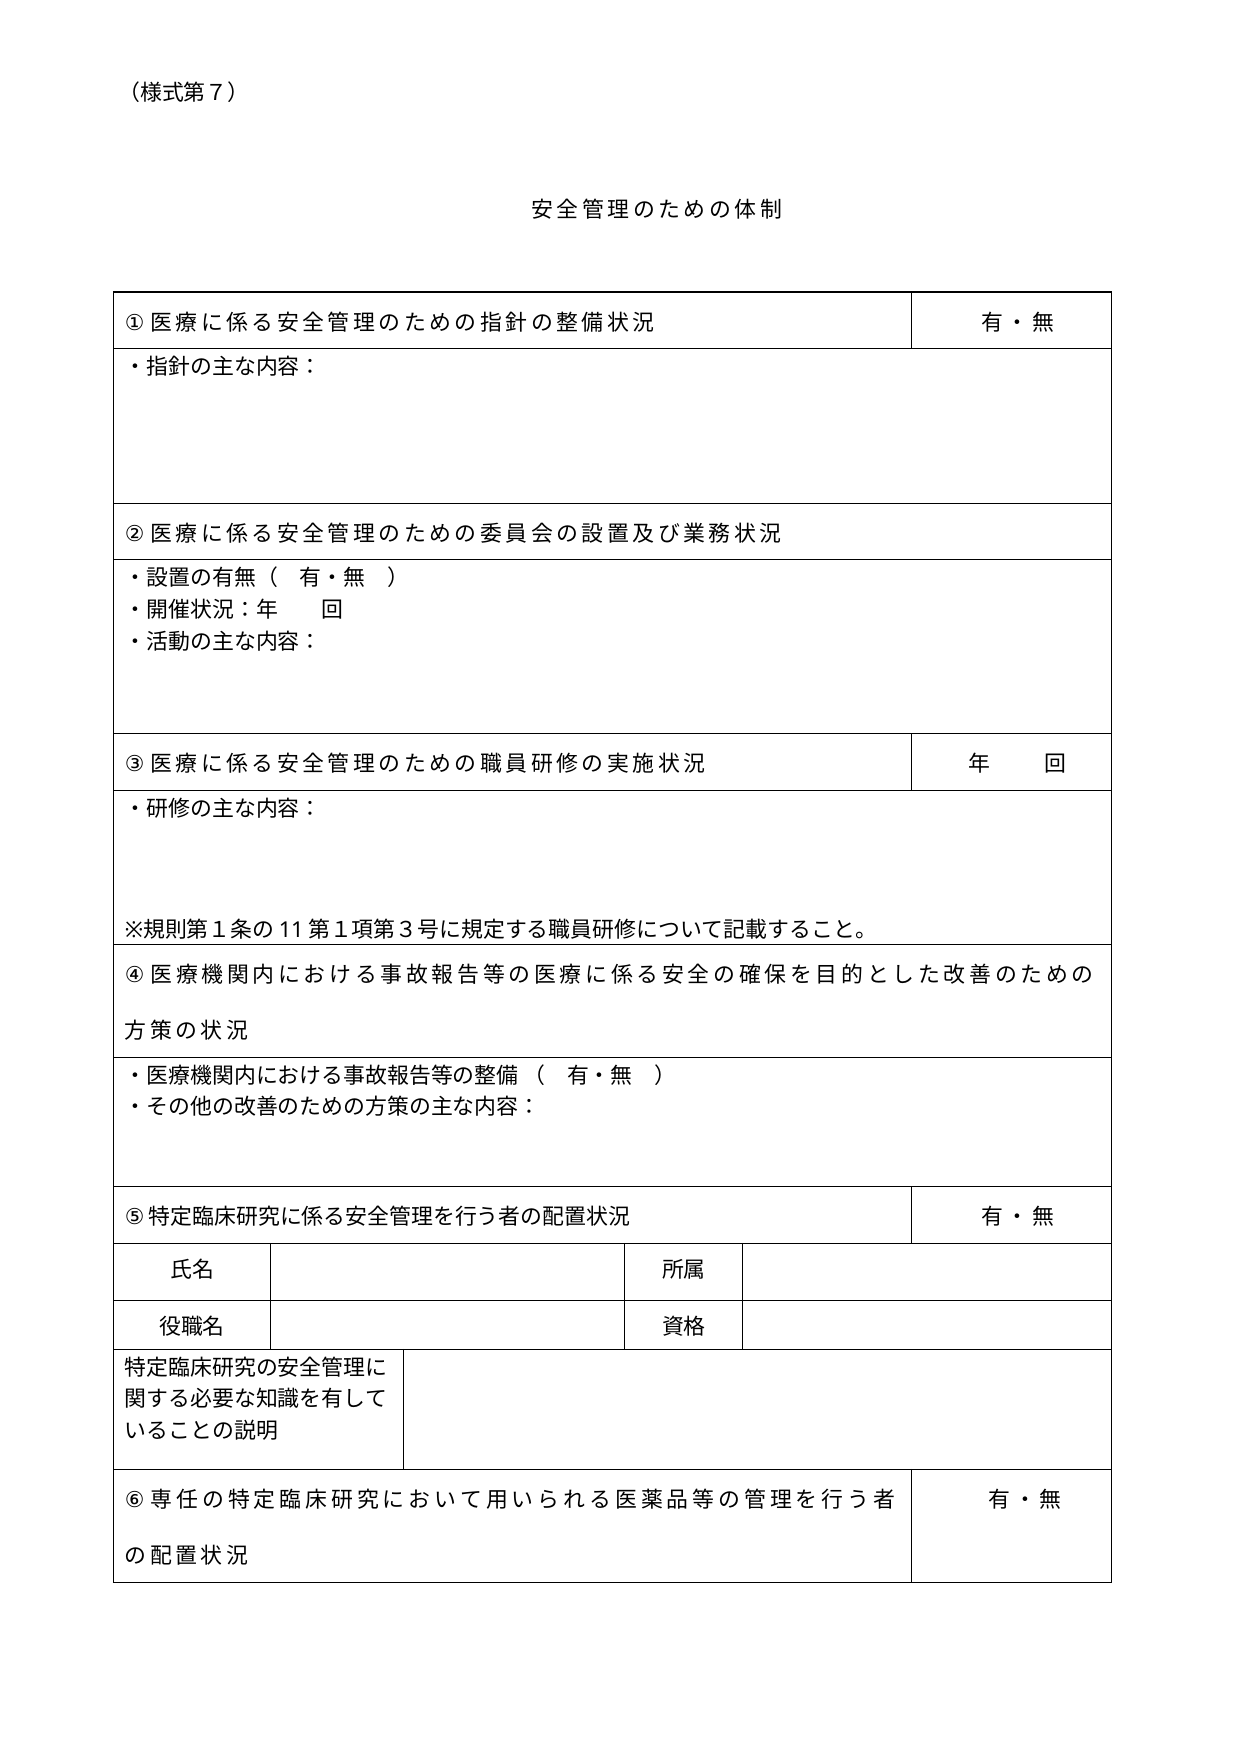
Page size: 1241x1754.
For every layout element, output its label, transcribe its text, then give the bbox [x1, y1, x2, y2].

table_cell 年 回 [912, 734, 1111, 790]
table_cell ②医療に係る安全管理のための委員会の設置及び業務状況 [114, 504, 1111, 559]
table_cell [743, 1244, 1111, 1300]
table_cell ・研修の主な内容： ※規則第１条の11第１項第３号に規定する職員研修について記載すること。 [114, 791, 1111, 944]
table_cell ③医療に係る安全管理のための職員研修の実施状況 [114, 734, 911, 790]
text 安全管理のための体制 [199, 180, 1116, 236]
table_cell 役職名 [114, 1301, 270, 1349]
table_cell 資格 [625, 1301, 742, 1349]
table_cell ・設置の有無（ 有・無 ） ・開催状況：年 回 ・活動の主な内容： [114, 560, 1111, 733]
table_header ①医療に係る安全管理のための指針の整備状況 [114, 293, 911, 348]
table_cell [271, 1301, 624, 1349]
table_cell [743, 1301, 1111, 1349]
table_cell [404, 1350, 1111, 1469]
table_cell ④医療機関内における事故報告等の医療に係る安全の確保を目的とした改善のための方策の状況 [114, 945, 1111, 1057]
table_cell 特定臨床研究の安全管理に関する必要な知識を有していることの説明 [114, 1350, 403, 1469]
table_cell [271, 1244, 624, 1300]
table_cell ・医療機関内における事故報告等の整備 （ 有・無 ） ・その他の改善のための方策の主な内容： [114, 1058, 1111, 1186]
table_cell ・指針の主な内容： [114, 349, 1111, 502]
table_cell 所属 [625, 1244, 742, 1300]
table_cell 有・無 [912, 1470, 1111, 1582]
table_header 有・無 [912, 293, 1111, 348]
table_cell ⑥専任の特定臨床研究において用いられる医薬品等の管理を行う者の配置状況 [114, 1470, 911, 1582]
table_cell ⑤特定臨床研究に係る安全管理を行う者の配置状況 [114, 1187, 911, 1243]
table_cell 有・無 [912, 1187, 1111, 1243]
table_cell 氏名 [114, 1244, 270, 1300]
